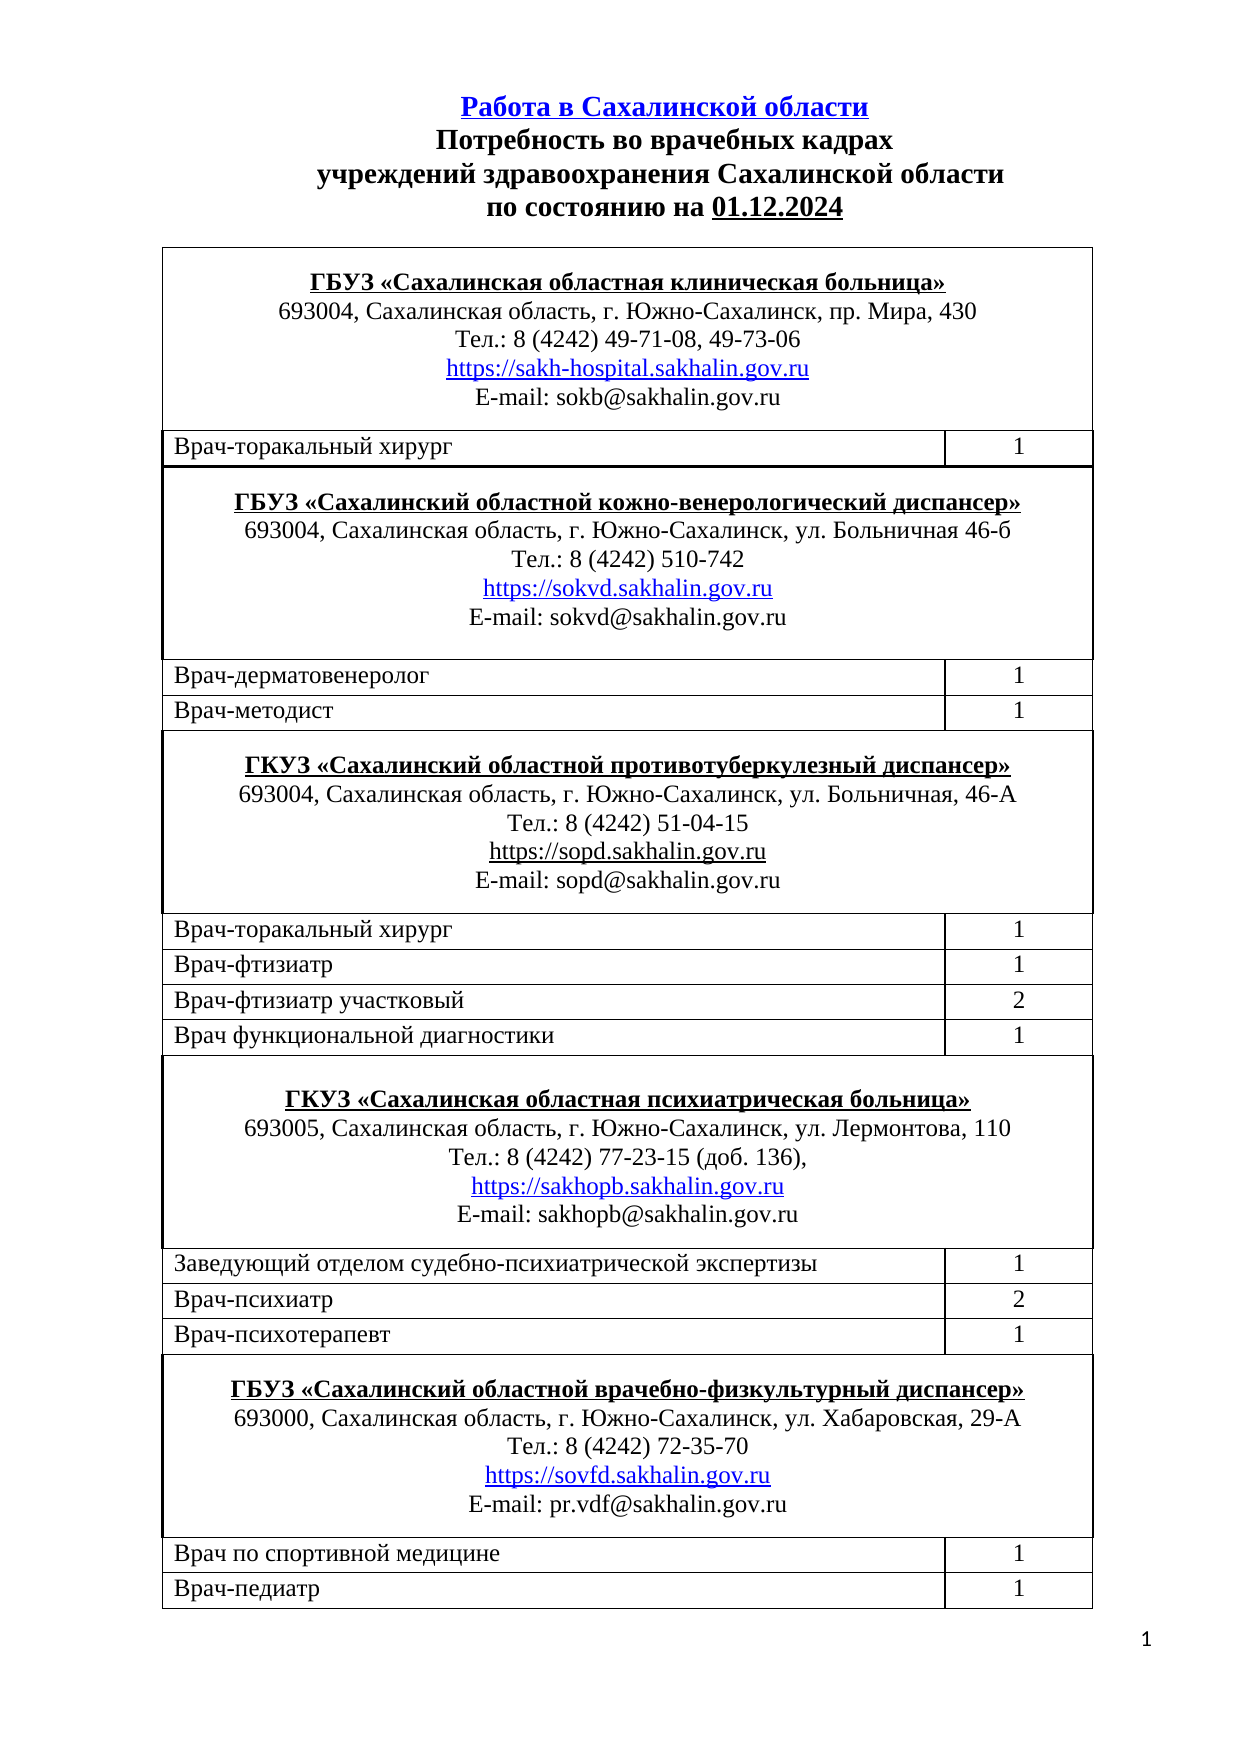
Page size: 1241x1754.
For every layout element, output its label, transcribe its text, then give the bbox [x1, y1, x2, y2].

subtitle Потребность во врачебных кадрах [177, 122, 1152, 156]
table_cell Врач-психиатр [163, 1284, 944, 1318]
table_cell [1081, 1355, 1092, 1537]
table_cell 1 [946, 1573, 1092, 1608]
table_cell Врач функциональной диагностики [163, 1020, 944, 1055]
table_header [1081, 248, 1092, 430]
table_cell 1 [946, 1538, 1092, 1572]
table_cell Врач по спортивной медицине [163, 1538, 944, 1572]
table_cell 1 [946, 696, 1092, 730]
table_cell Врач-фтизиатр участковый [163, 985, 944, 1019]
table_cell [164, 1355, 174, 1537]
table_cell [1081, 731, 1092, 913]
table_cell 1 [946, 1249, 1092, 1283]
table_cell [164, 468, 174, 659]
table_cell 1 [946, 1319, 1092, 1354]
table_cell 1 [946, 431, 1092, 465]
table_cell Врач-дерматовенеролог [163, 660, 944, 694]
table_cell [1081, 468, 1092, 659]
table_cell 1 [946, 1020, 1092, 1055]
text учреждений здравоохранения Сахалинской области [177, 156, 1152, 189]
subtitle Работа в Сахалинской области [177, 89, 1152, 122]
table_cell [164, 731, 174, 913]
table_cell 2 [946, 985, 1092, 1019]
text по состоянию на 01.12.2024 [177, 189, 1152, 223]
table_cell Врач-педиатр [163, 1573, 944, 1608]
table_cell 1 [946, 950, 1092, 984]
table_cell Врач-фтизиатр [163, 950, 944, 984]
table_cell 2 [946, 1284, 1092, 1318]
table_cell 1 [946, 660, 1092, 694]
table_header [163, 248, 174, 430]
table_cell Заведующий отделом судебно-психиатрической экспертизы [163, 1249, 944, 1283]
table_cell Врач-торакальный хирург [164, 431, 944, 465]
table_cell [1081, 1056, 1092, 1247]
table_cell 1 [946, 914, 1092, 948]
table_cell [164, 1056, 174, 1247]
table_cell Врач-психотерапевт [163, 1319, 944, 1354]
table_cell Врач-торакальный хирург [163, 914, 944, 948]
table_cell Врач-методист [163, 696, 944, 730]
